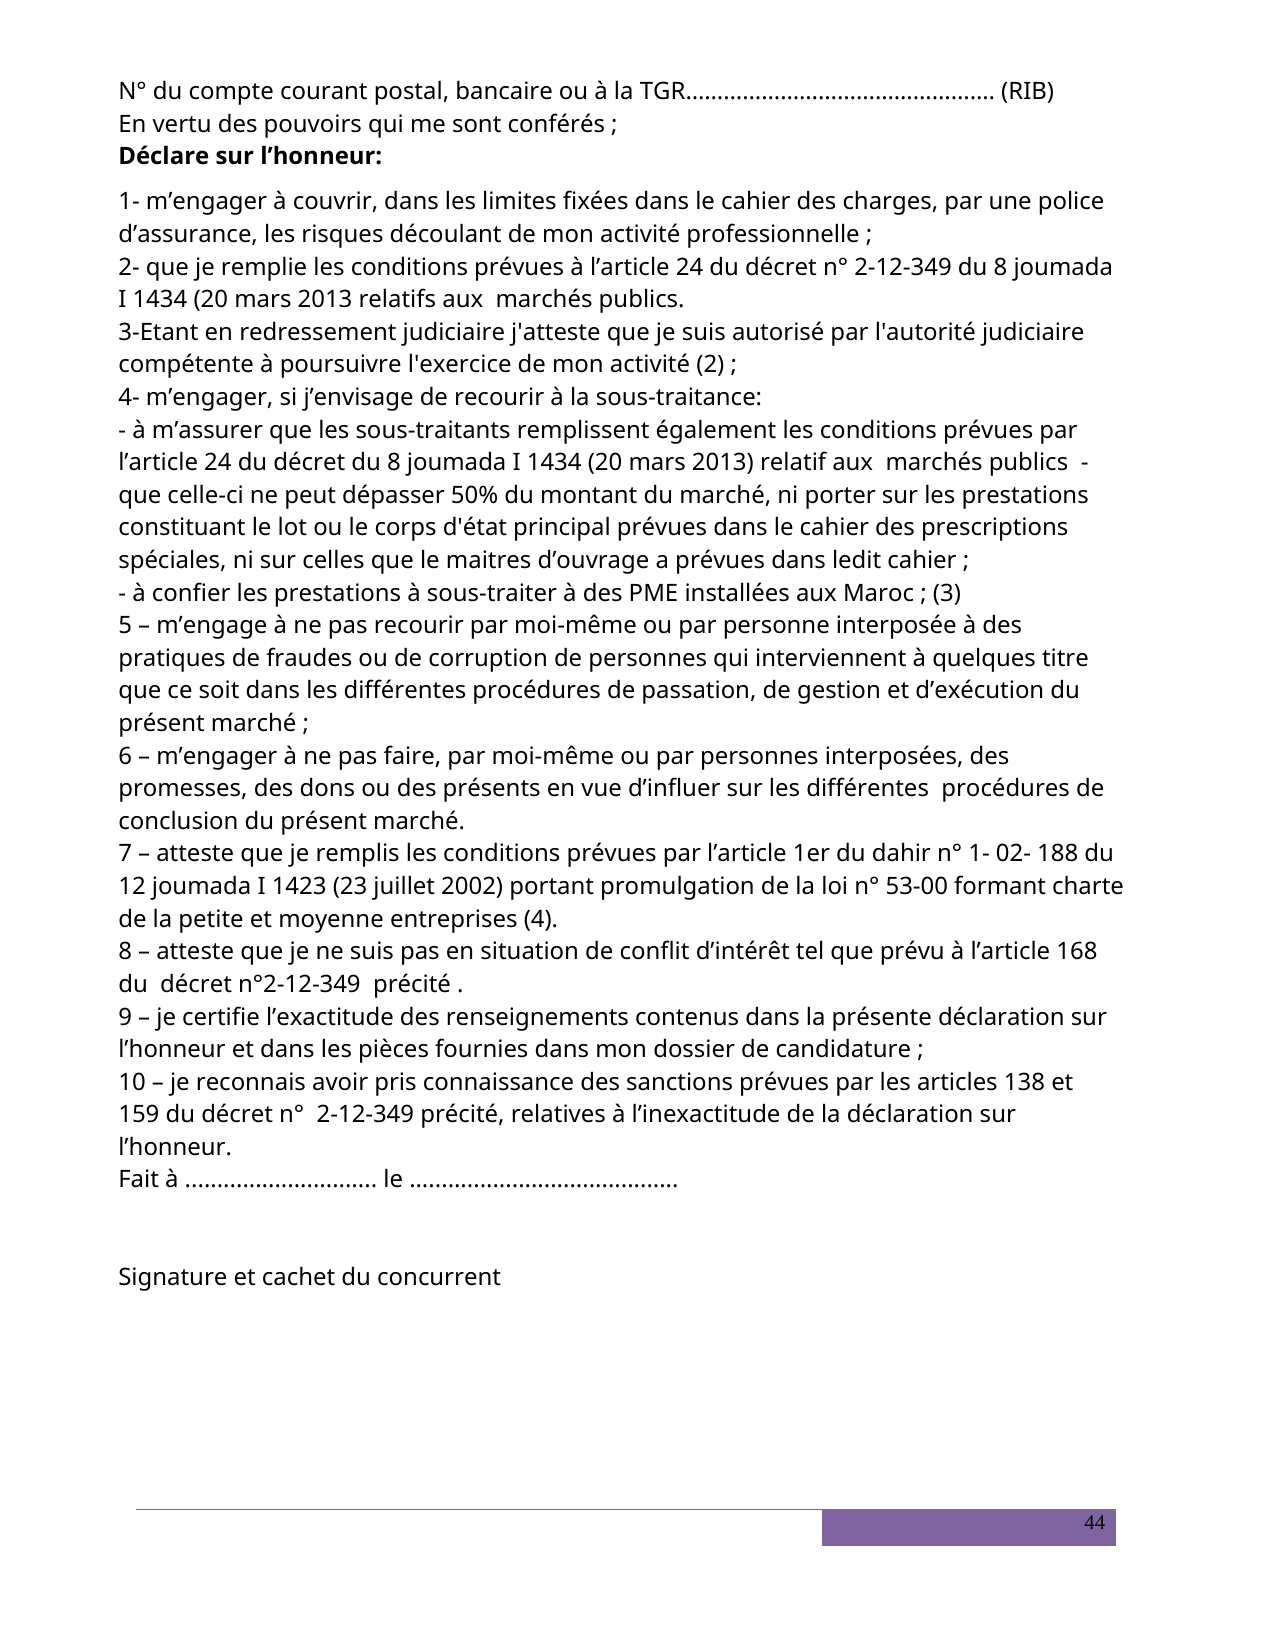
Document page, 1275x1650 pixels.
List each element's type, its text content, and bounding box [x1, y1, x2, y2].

text 8 – atteste que je ne suis pas en situation de conflit d’intérêt tel que prévu à l’article 168 du décret n°2-12-349 précité . [118, 934, 1127, 999]
text 6 – m’engager à ne pas faire, par moi-même ou par personnes interposées, des promesses, des dons ou des présents en vue d’influer sur les différentes procédures de conclusion du présent marché. [118, 738, 1127, 836]
text Fait à .............................. le .......................................... [118, 1162, 1127, 1195]
text Signature et cachet du concurrent [118, 1260, 1127, 1293]
text N° du compte courant postal, bancaire ou à la TGR…………………………………………. (RIB) [118, 74, 1127, 106]
text 4- m’engager, si j’envisage de recourir à la sous-traitance: [118, 380, 1127, 412]
text 9 – je certifie l’exactitude des renseignements contenus dans la présente déclaration sur l’honneur et dans les pièces fournies dans mon dossier de candidature ; [118, 999, 1127, 1064]
text Déclare sur l’honneur: [118, 139, 1127, 172]
text 3-Etant en redressement judiciaire j'atteste que je suis autorisé par l'autorité judiciaire compétente à poursuivre l'exercice de mon activité (2) ; [118, 314, 1127, 380]
text - à confier les prestations à sous-traiter à des PME installées aux Maroc ; (3) [118, 575, 1127, 608]
text 7 – atteste que je remplis les conditions prévues par l’article 1er du dahir n° 1- 02- 188 du 12 joumada I 1423 (23 juillet 2002) portant promulgation de la loi n° 53-00 formant charte de la petite et moyenne entreprises (4). [118, 836, 1127, 934]
text 10 – je reconnais avoir pris connaissance des sanctions prévues par les articles 138 et 159 du décret n° 2-12-349 précité, relatives à l’inexactitude de la déclaration sur l’honneur. [118, 1064, 1127, 1162]
text En vertu des pouvoirs qui me sont conférés ; [118, 106, 1127, 139]
text 1- m’engager à couvrir, dans les limites fixées dans le cahier des charges, par une police d’assurance, les risques découlant de mon activité professionnelle ; [118, 184, 1127, 249]
text - à m’assurer que les sous-traitants remplissent également les conditions prévues par l’article 24 du décret du 8 joumada I 1434 (20 mars 2013) relatif aux marchés publics - que celle-ci ne peut dépasser 50% du montant du marché, ni porter sur les prestations constituant le lot ou le corps d'état principal prévues dans le cahier des prescriptions spéciales, ni sur celles que le maitres d’ouvrage a prévues dans ledit cahier ; [118, 412, 1127, 575]
text 5 – m’engage à ne pas recourir par moi-même ou par personne interposée à des pratiques de fraudes ou de corruption de personnes qui interviennent à quelques titre que ce soit dans les différentes procédures de passation, de gestion et d’exécution du présent marché ; [118, 608, 1127, 738]
text 2- que je remplie les conditions prévues à l’article 24 du décret n° 2-12-349 du 8 joumada I 1434 (20 mars 2013 relatifs aux marchés publics. [118, 249, 1127, 314]
